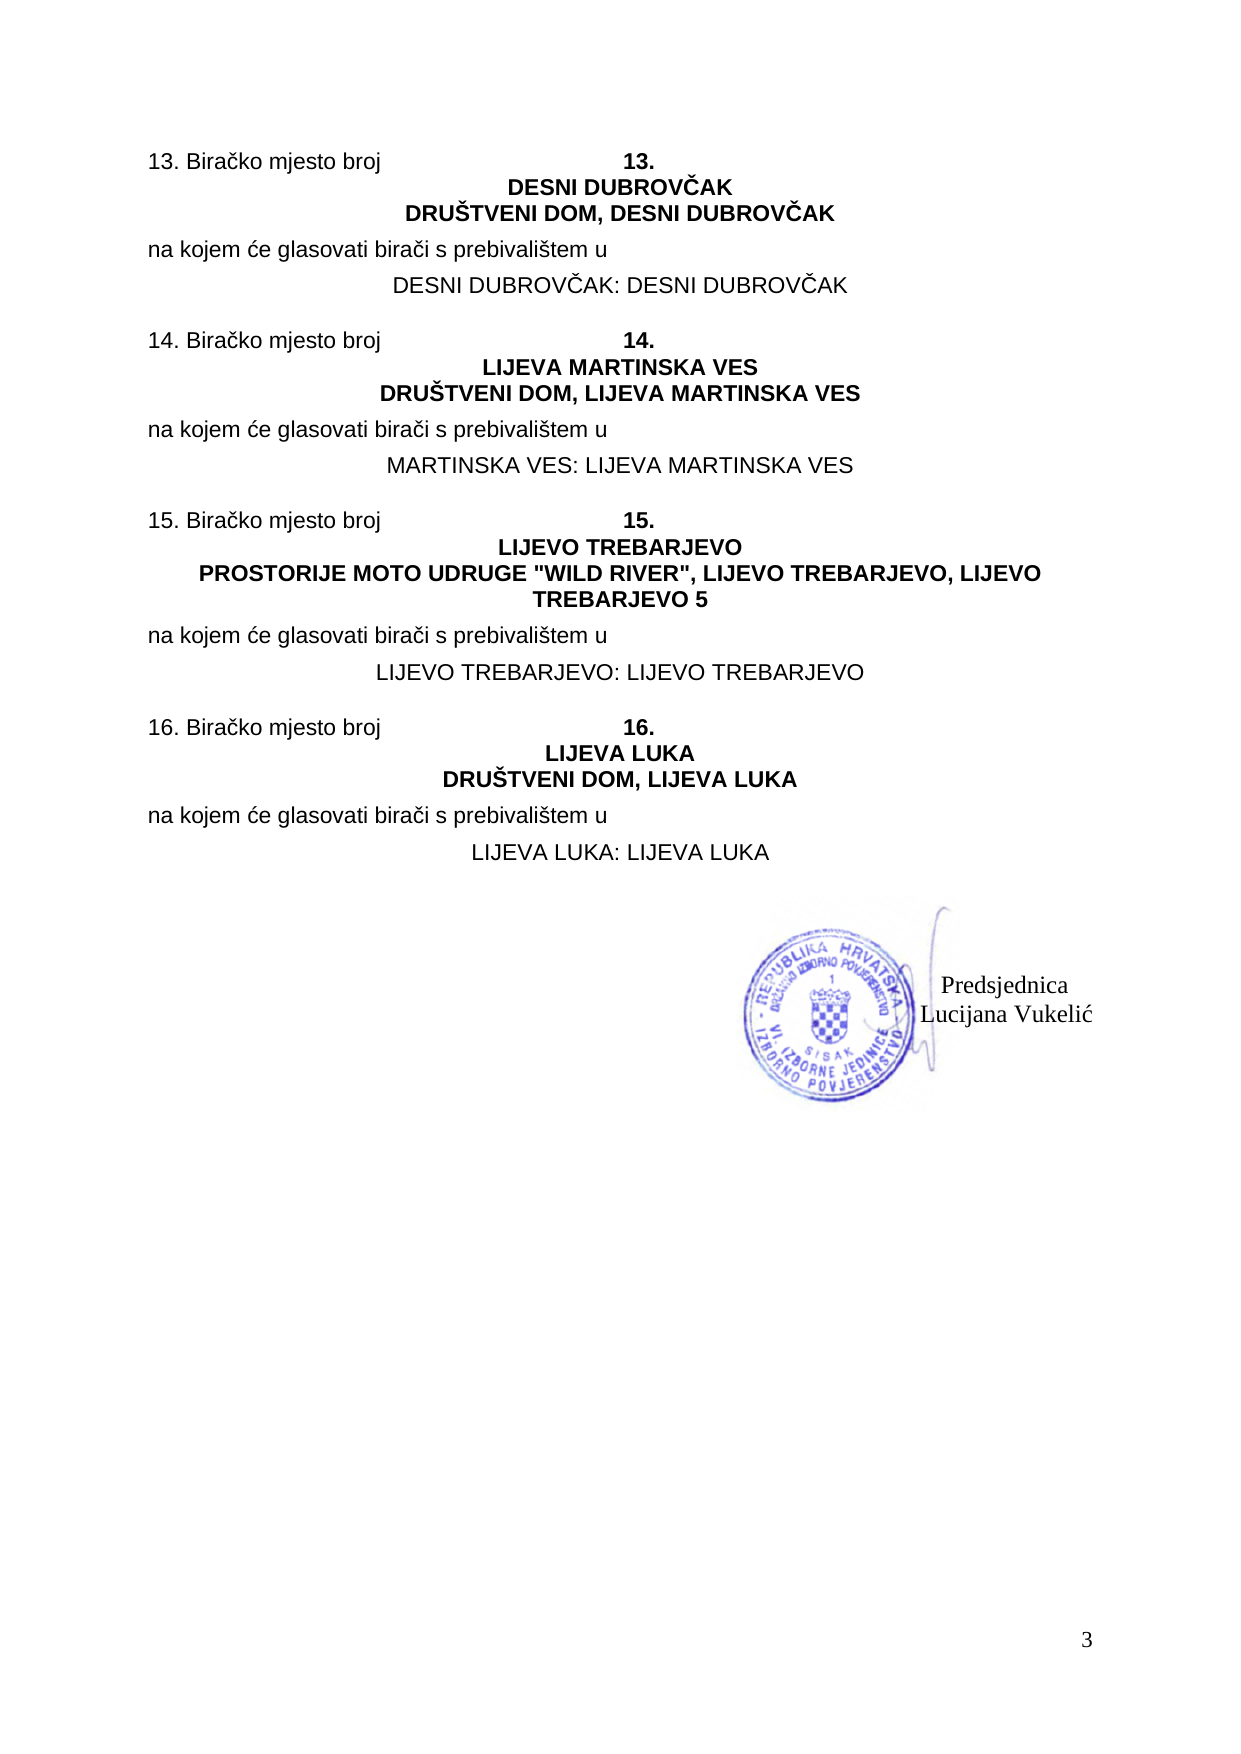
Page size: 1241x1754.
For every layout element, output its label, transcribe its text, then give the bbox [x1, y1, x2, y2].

text Lucijana Vukelić [148, 999, 1093, 1028]
picture [736, 896, 960, 970]
picture [736, 1028, 960, 1112]
table_cell 16. Biračko mjesto broj 16. LIJEVA LUKA DRUŠTVENI DOM, LIJEVA LUKA na kojem će glasovati birači s prebivalištem u LIJEVA LUKA: LIJEVA LUKA [136, 714, 1104, 893]
table_cell 14. Biračko mjesto broj 14. LIJEVA MARTINSKA VES DRUŠTVENI DOM, LIJEVA MARTINSKA VES na kojem će glasovati birači s prebivalištem u MARTINSKA VES: LIJEVA MARTINSKA VES [136, 328, 1104, 507]
text Predsjednica [148, 970, 1093, 999]
table_cell 15. Biračko mjesto broj 15. LIJEVO TREBARJEVO PROSTORIJE MOTO UDRUGE "WILD RIVER", LIJEVO TREBARJEVO, LIJEVO TREBARJEVO 5 na kojem će glasovati birači s prebivalištem u LIJEVO TREBARJEVO: LIJEVO TREBARJEVO [136, 508, 1104, 714]
table_cell 13. Biračko mjesto broj 13. DESNI DUBROVČAK DRUŠTVENI DOM, DESNI DUBROVČAK na kojem će glasovati birači s prebivalištem u DESNI DUBROVČAK: DESNI DUBROVČAK [136, 148, 1104, 327]
